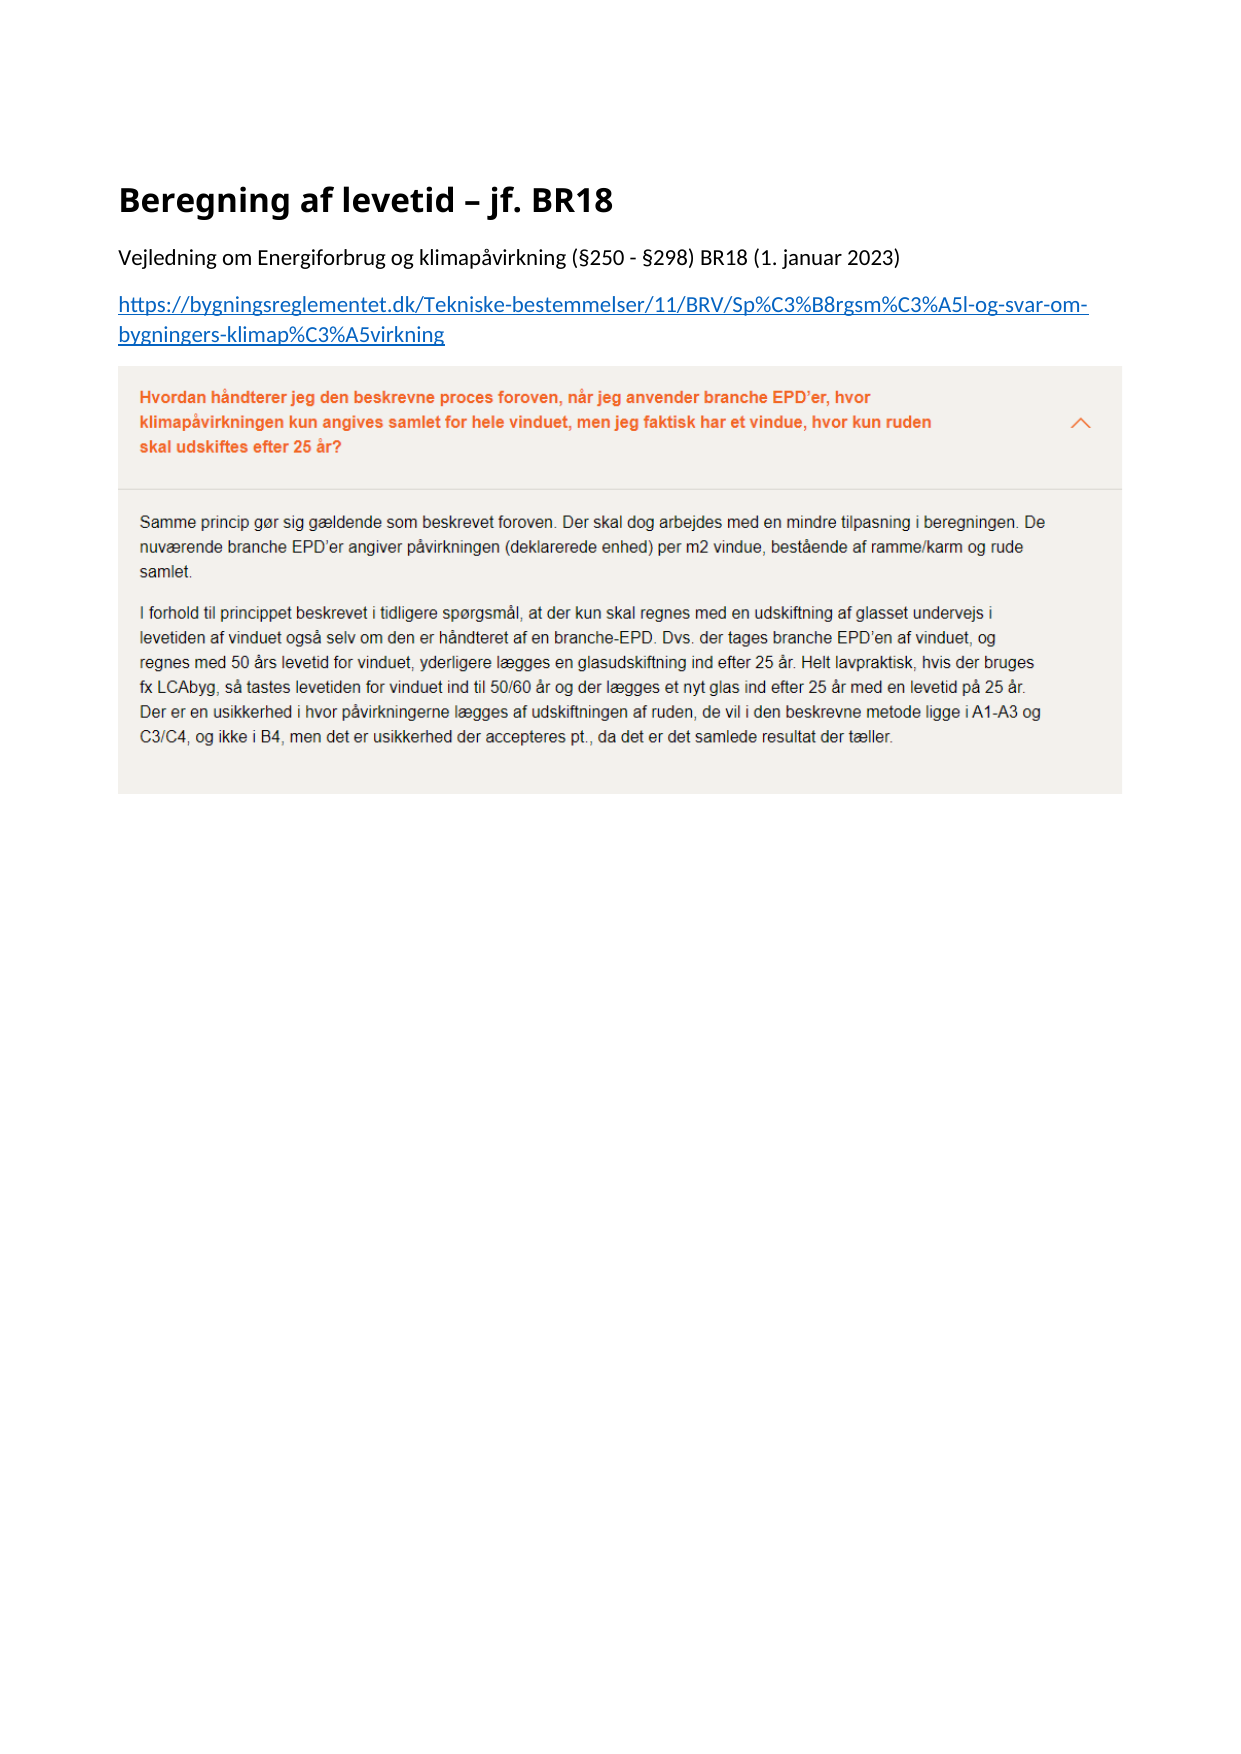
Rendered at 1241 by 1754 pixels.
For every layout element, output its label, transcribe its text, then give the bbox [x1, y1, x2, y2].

picture [118, 366, 1123, 794]
text Beregning af levetid – jf. BR18 [118, 177, 1122, 223]
text https://bygningsreglementet.dk/Tekniske-bestemmelser/11/BRV/Sp%C3%B8rgsm%C3%A5l-og-svar-om-bygningers-klimap%C3%A5virkning [118, 290, 1122, 348]
text Vejledning om Energiforbrug og klimapåvirkning (§250 - §298) BR18 (1. januar 2023) [118, 243, 1122, 271]
